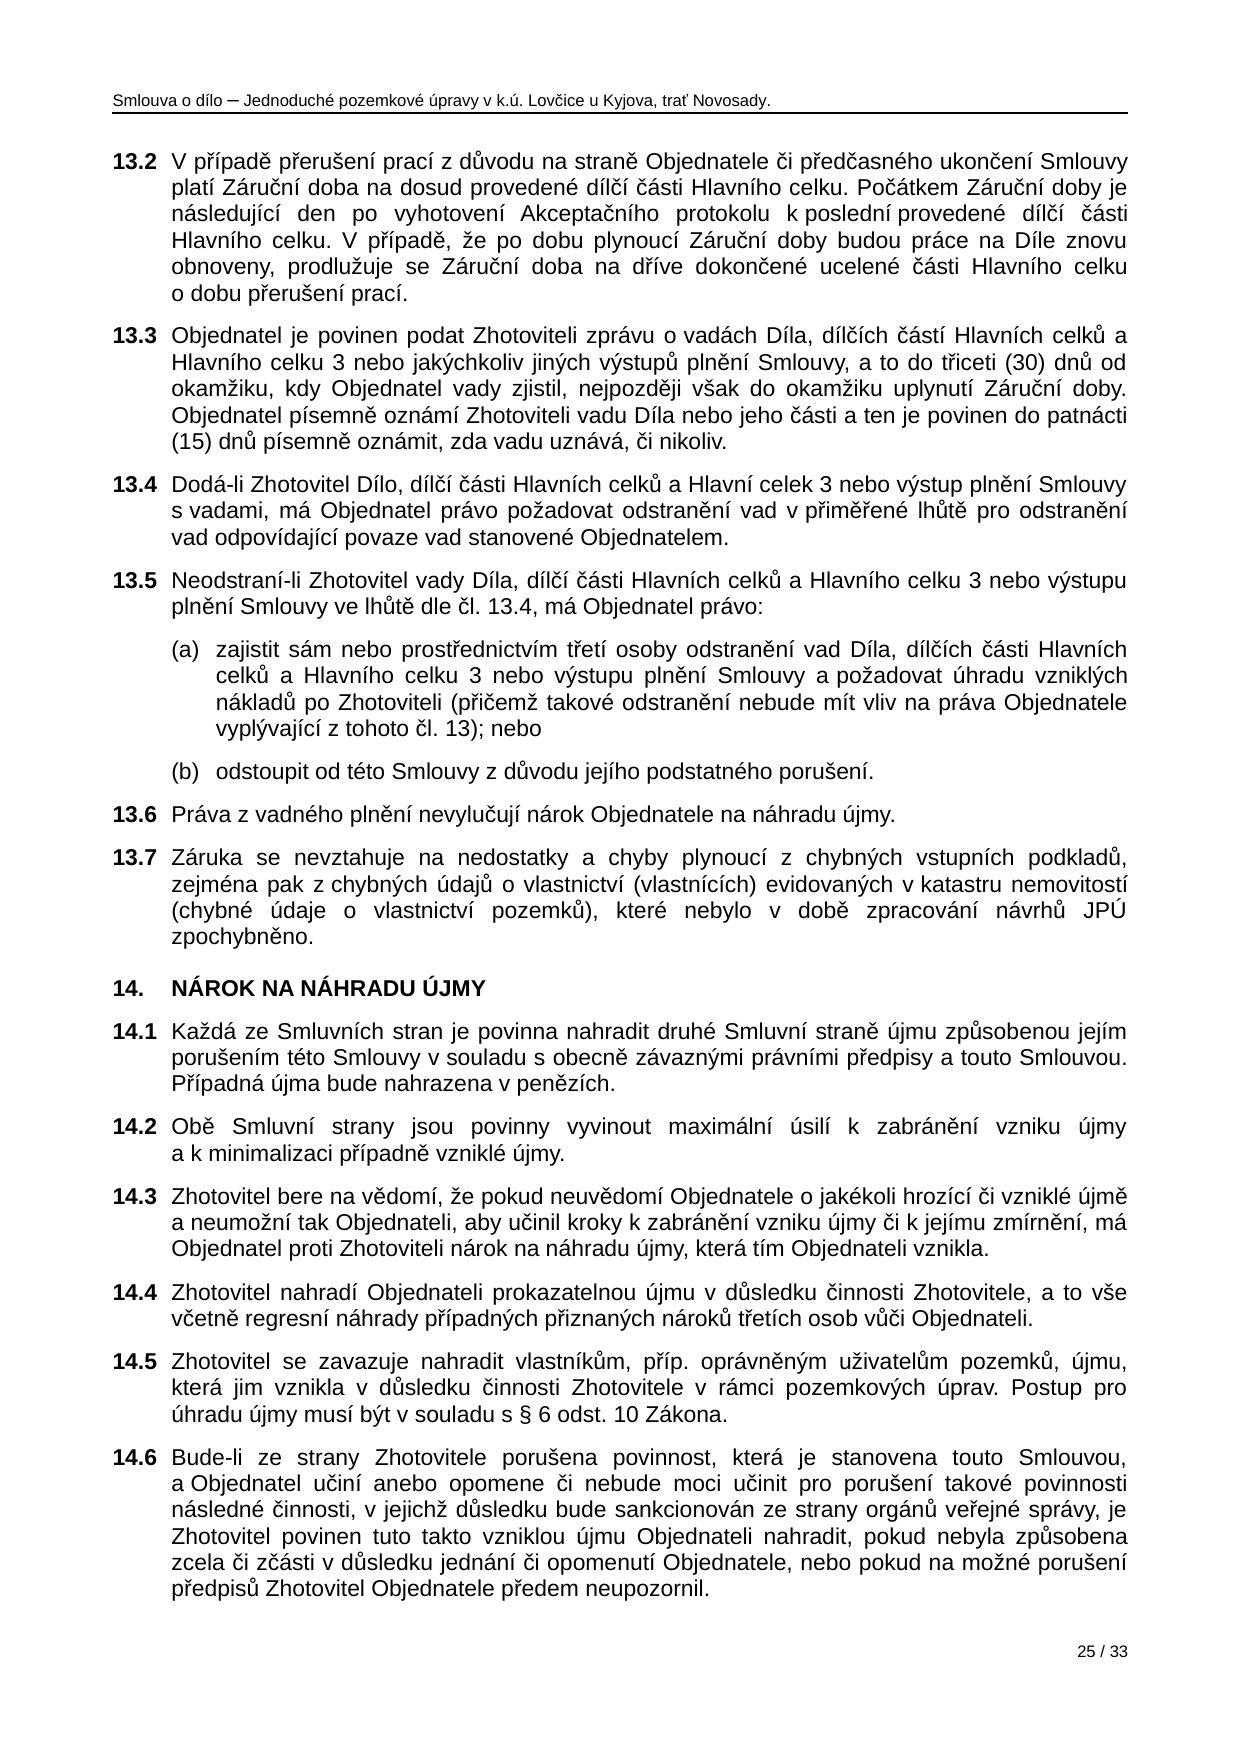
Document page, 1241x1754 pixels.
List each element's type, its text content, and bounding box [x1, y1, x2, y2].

text Obě Smluvní strany jsou povinny vyvinout maximální úsilí k zabránění vzniku újmy a k minimalizaci případně vzniklé újmy. [112, 1113, 1128, 1166]
text Bude-li ze strany Zhotovitele porušena povinnost, která je stanovena touto Smlouvou, a Objednatel učiní anebo opomene či nebude moci učinit pro porušení takové povinnosti následné činnosti, v jejichž důsledku bude sankcionován ze strany orgánů veřejné správy, je Zhotovitel povinen tuto takto vzniklou újmu Objednateli nahradit, pokud nebyla způsobena zcela či zčásti v důsledku jednání či opomenutí Objednatele, nebo pokud na možné porušení předpisů Zhotovitel Objednatele předem neupozornil. [112, 1443, 1128, 1602]
list zajistit sám nebo prostřednictvím třetí osoby odstranění vad Díla, dílčích části Hlavních celků a Hlavního celku 3 nebo výstupu plnění Smlouvy a požadovat úhradu vzniklých nákladů po Zhotoviteli (přičemž takové odstranění nebude mít vliv na práva Objednatele vyplývající z tohoto čl. 13); nebo [171, 636, 1128, 741]
text Práva z vadného plnění nevylučují nárok Objednatele na náhradu újmy. [112, 801, 1128, 827]
text Nárok na náhradu újmy [112, 974, 1128, 1001]
text Každá ze Smluvních stran je povinna nahradit druhé Smluvní straně újmu způsobenou jejím porušením této Smlouvy v souladu s obecně závaznými právními předpisy a touto Smlouvou. Případná újma bude nahrazena v penězích. [112, 1018, 1128, 1097]
text odstoupit od této Smlouvy z důvodu jejího podstatného porušení. [171, 758, 1128, 784]
text Zhotovitel bere na vědomí, že pokud neuvědomí Objednatele o jakékoli hrozící či vzniklé újmě a neumožní tak Objednateli, aby učinil kroky k zabránění vzniku újmy či k jejímu zmírnění, má Objednatel proti Zhotoviteli nárok na náhradu újmy, která tím Objednateli vznikla. [112, 1183, 1128, 1262]
text V případě přerušení prací z důvodu na straně Objednatele či předčasného ukončení Smlouvy platí Záruční doba na dosud provedené dílčí části Hlavního celku. Počátkem Záruční doby je následující den po vyhotovení Akceptačního protokolu k poslední provedené dílčí části Hlavního celku. V případě, že po dobu plynoucí Záruční doby budou práce na Díle znovu obnoveny, prodlužuje se Záruční doba na dříve dokončené ucelené části Hlavního celku o dobu přerušení prací. [112, 148, 1128, 306]
text Zhotovitel se zavazuje nahradit vlastníkům, příp. oprávněným uživatelům pozemků, újmu, která jim vznikla v důsledku činnosti Zhotovitele v rámci pozemkových úprav. Postup pro úhradu újmy musí být v souladu s § 6 odst. 10 Zákona. [112, 1348, 1128, 1427]
text Objednatel je povinen podat Zhotoviteli zprávu o vadách Díla, dílčích částí Hlavních celků a Hlavního celku 3 nebo jakýchkoliv jiných výstupů plnění Smlouvy, a to do třiceti (30) dnů od okamžiku, kdy Objednatel vady zjistil, nejpozději však do okamžiku uplynutí Záruční doby. Objednatel písemně oznámí Zhotoviteli vadu Díla nebo jeho části a ten je povinen do patnácti (15) dnů písemně oznámit, zda vadu uznává, či nikoliv. [112, 322, 1128, 454]
text Zhotovitel nahradí Objednateli prokazatelnou újmu v důsledku činnosti Zhotovitele, a to vše včetně regresní náhrady případných přiznaných nároků třetích osob vůči Objednateli. [112, 1278, 1128, 1331]
text Dodá-li Zhotovitel Dílo, dílčí části Hlavních celků a Hlavní celek 3 nebo výstup plnění Smlouvy s vadami, má Objednatel právo požadovat odstranění vad v přiměřené lhůtě pro odstranění vad odpovídající povaze vad stanovené Objednatelem. [112, 471, 1128, 550]
text Záruka se nevztahuje na nedostatky a chyby plynoucí z chybných vstupních podkladů, zejména pak z chybných údajů o vlastnictví (vlastnících) evidovaných v katastru nemovitostí (chybné údaje o vlastnictví pozemků), které nebylo v době zpracování návrhů JPÚ zpochybněno. [112, 844, 1128, 949]
text Neodstraní-li Zhotovitel vady Díla, dílčí části Hlavních celků a Hlavního celku 3 nebo výstupu plnění Smlouvy ve lhůtě dle čl. 13.4, má Objednatel právo: [112, 567, 1128, 619]
